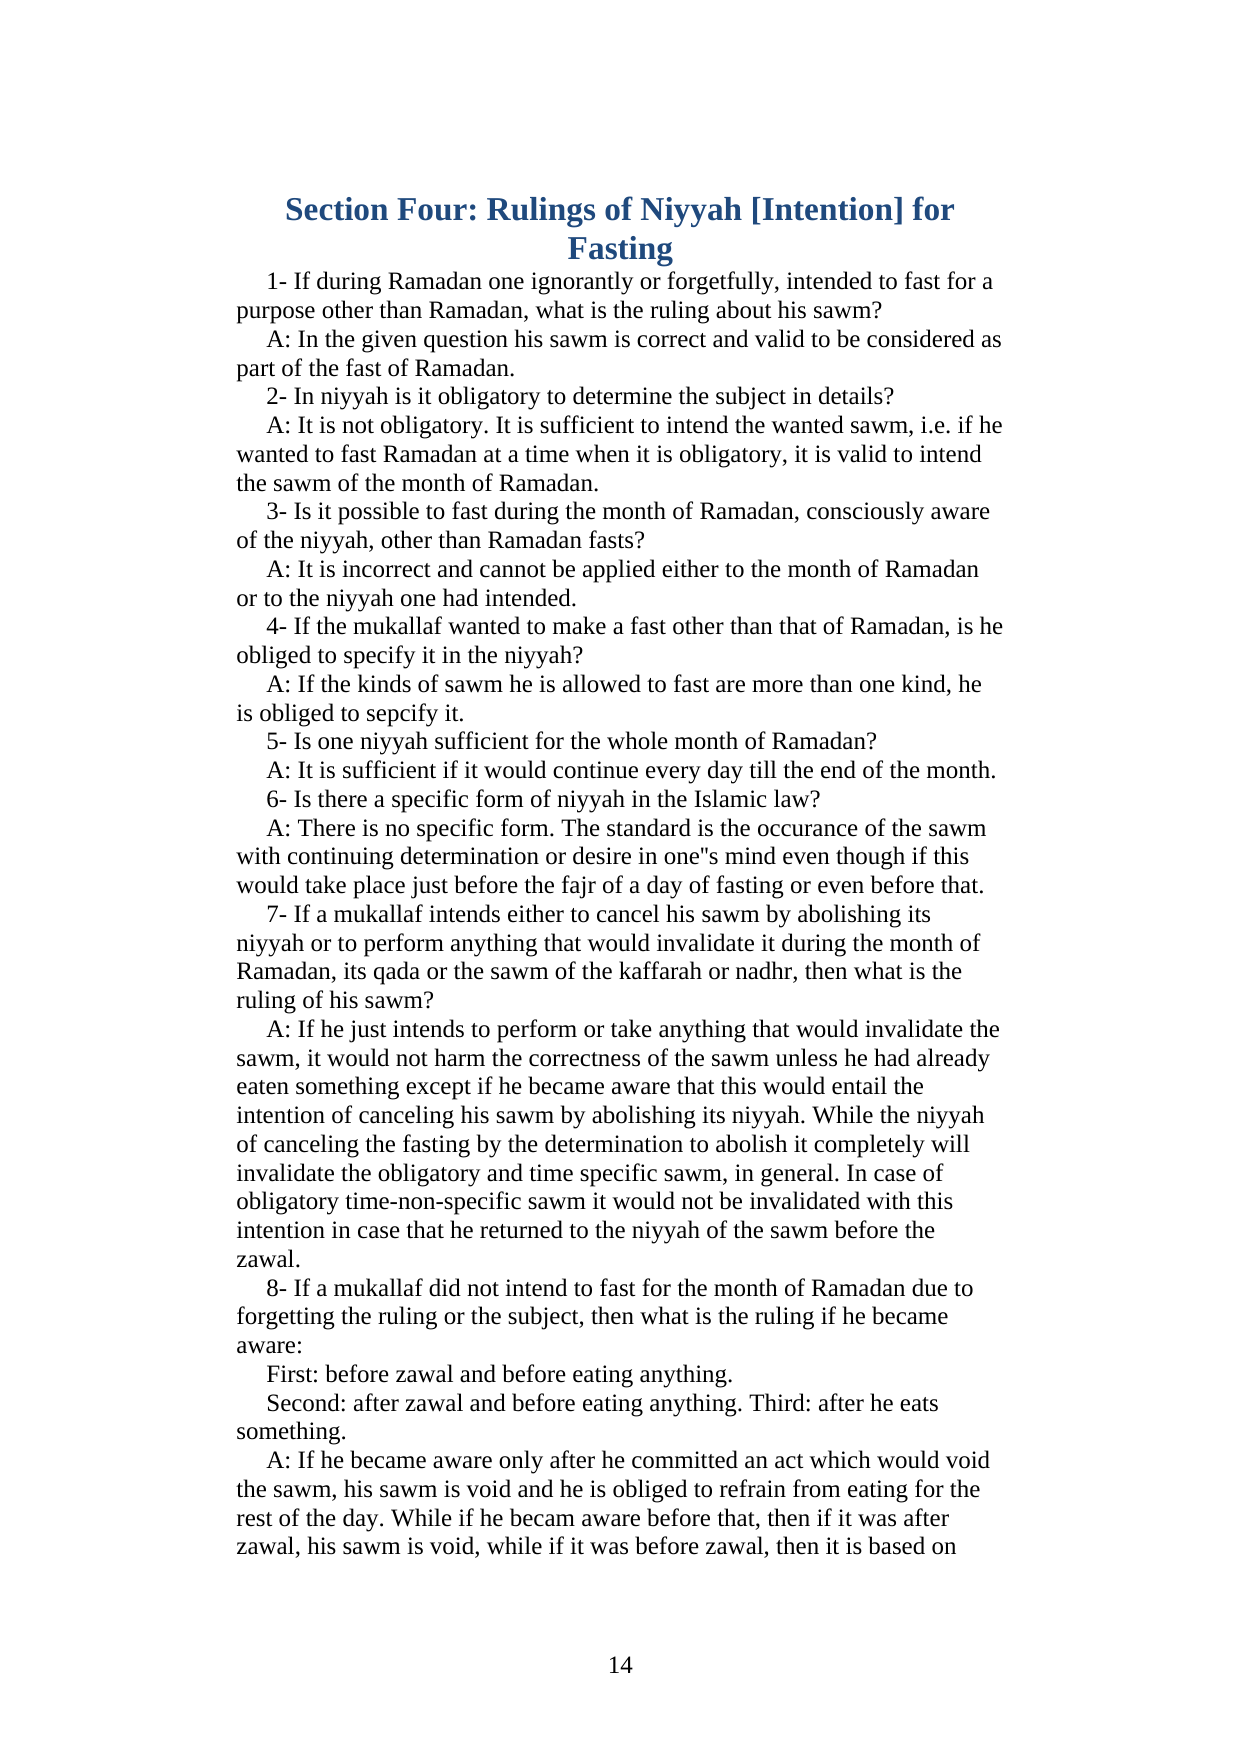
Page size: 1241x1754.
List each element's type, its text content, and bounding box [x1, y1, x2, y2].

text 5- Is one niyyah sufficient for the whole month of Ramadan? [236, 726, 1004, 755]
text 2- In niyyah is it obligatory to determine the subject in details? [236, 381, 1004, 410]
text 8- If a mukallaf did not intend to fast for the month of Ramadan due to forgetting the ruling or the subject, then what is the ruling if he became aware: [236, 1273, 1004, 1359]
text 1- If during Ramadan one ignorantly or forgetfully, intended to fast for a purpose other than Ramadan, what is the ruling about his sawm? [236, 266, 1004, 324]
text 3- Is it possible to fast during the month of Ramadan, consciously aware of the niyyah, other than Ramadan fasts? [236, 496, 1004, 554]
text A: If he just intends to perform or take anything that would invalidate the sawm, it would not harm the correctness of the sawm unless he had already eaten something except if he became aware that this would entail the intention of canceling his sawm by abolishing its niyyah. While the niyyah of canceling the fasting by the determination to abolish it completely will invalidate the obligatory and time specific sawm, in general. In case of obligatory time-non-specific sawm it would not be invalidated with this intention in case that he returned to the niyyah of the sawm before the zawal. [236, 1014, 1004, 1273]
text A: It is sufficient if it would continue every day till the end of the month. [236, 755, 1004, 784]
text A: It is not obligatory. It is sufficient to intend the wanted sawm, i.e. if he wanted to fast Ramadan at a time when it is obligatory, it is valid to intend the sawm of the month of Ramadan. [236, 410, 1004, 496]
text 6- Is there a specific form of niyyah in the Islamic law? [236, 784, 1004, 813]
text A: There is no specific form. The standard is the occurance of the sawm with continuing determination or desire in one''s mind even though if this would take place just before the fajr of a day of fasting or even before that. [236, 813, 1004, 899]
text Second: after zawal and before eating anything. Third: after he eats something. [236, 1388, 1004, 1445]
text A: In the given question his sawm is correct and valid to be considered as part of the fast of Ramadan. [236, 324, 1004, 381]
text A: If the kinds of sawm he is allowed to fast are more than one kind, he is obliged to sepcify it. [236, 669, 1004, 726]
subtitle Section Four: Rulings of Niyyah [Intention] for Fasting [236, 190, 1004, 266]
text First: before zawal and before eating anything. [236, 1359, 1004, 1388]
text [236, 1445, 1004, 1560]
text 4- If the mukallaf wanted to make a fast other than that of Ramadan, is he obliged to specify it in the niyyah? [236, 611, 1004, 669]
text 7- If a mukallaf intends either to cancel his sawm by abolishing its niyyah or to perform anything that would invalidate it during the month of Ramadan, its qada or the sawm of the kaffarah or nadhr, then what is the ruling of his sawm? [236, 899, 1004, 1014]
text A: It is incorrect and cannot be applied either to the month of Ramadan or to the niyyah one had intended. [236, 554, 1004, 611]
